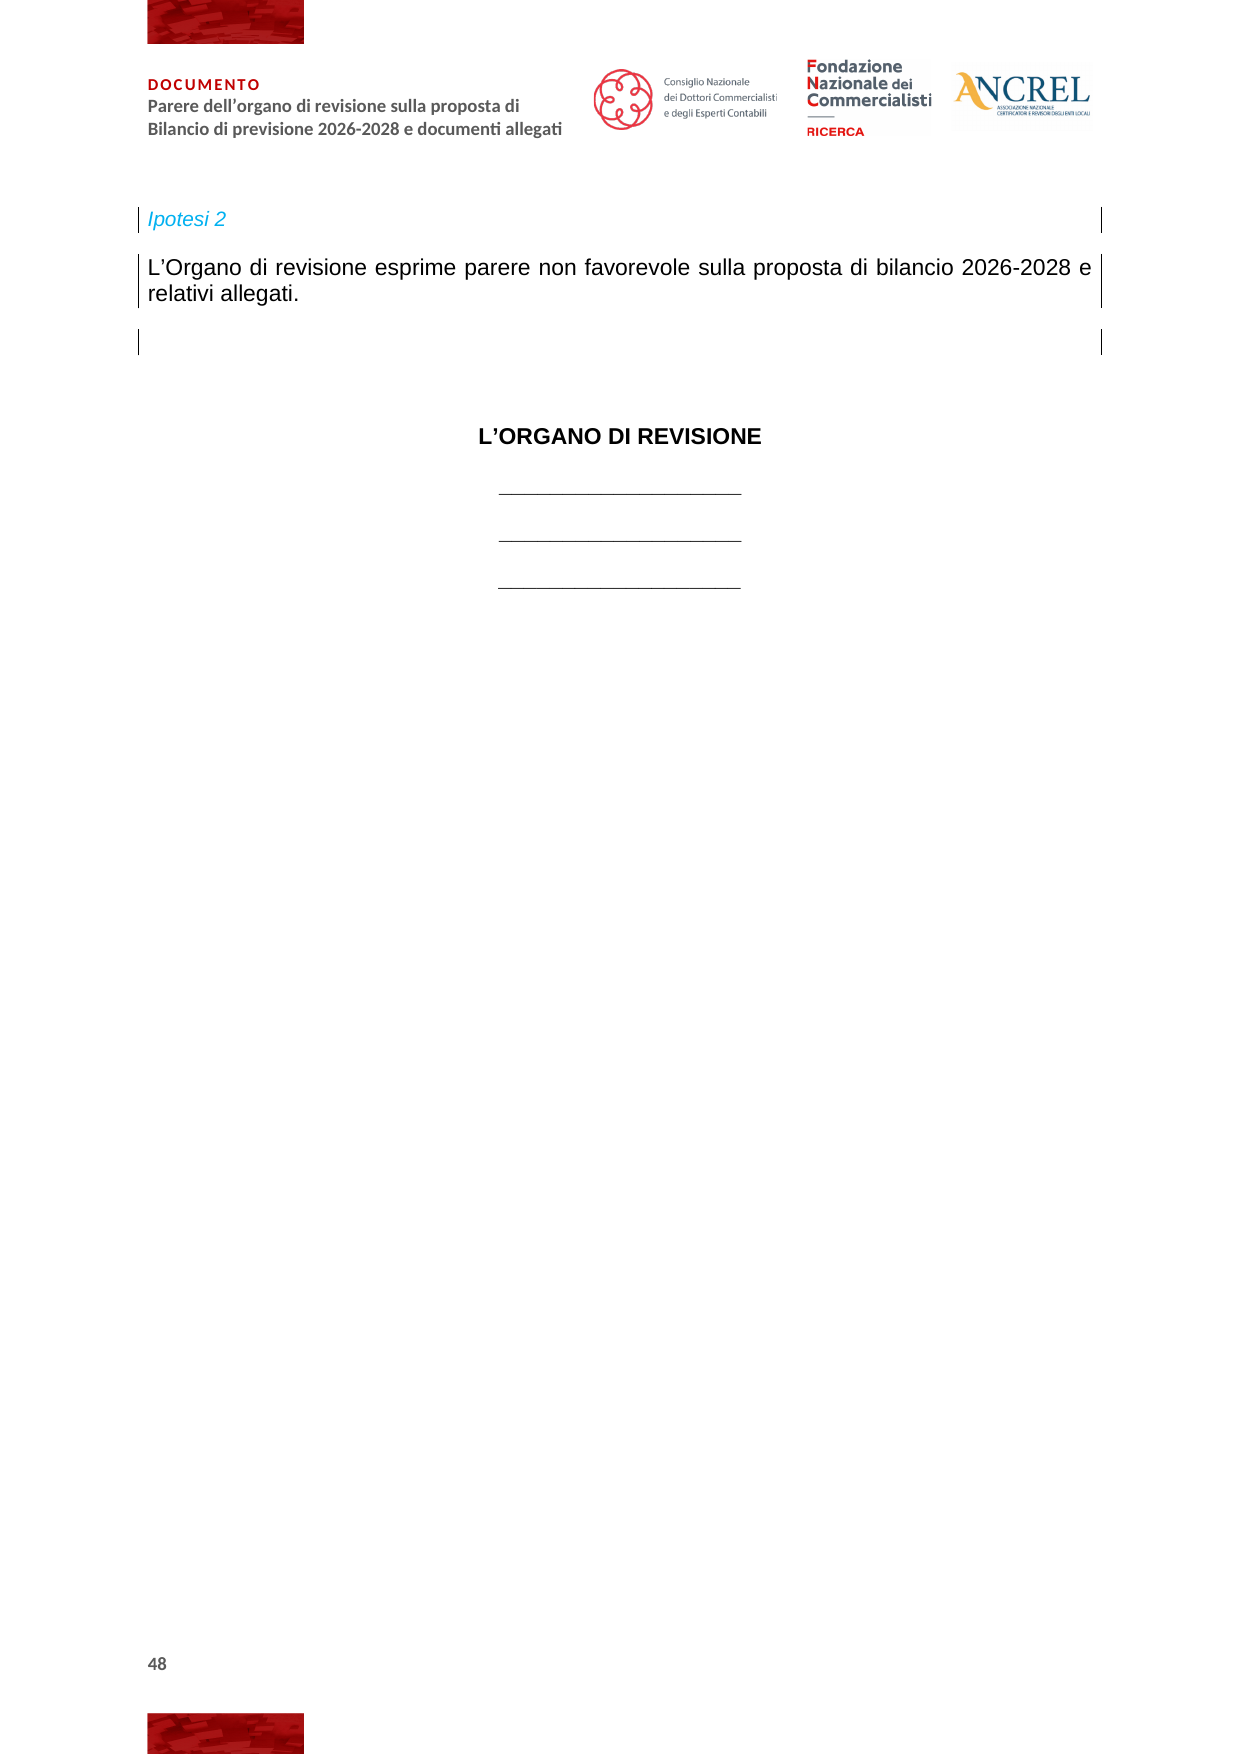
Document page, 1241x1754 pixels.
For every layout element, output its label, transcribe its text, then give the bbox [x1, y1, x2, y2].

picture [148, 0, 304, 44]
picture [807, 59, 932, 136]
text ___________________ [147, 565, 1092, 591]
text L’Organo di revisione esprime parere non favorevole sulla proposta di bilancio 2026-2028 e relativi allegati. [139, 254, 1101, 308]
picture [148, 1714, 304, 1754]
picture [593, 69, 777, 130]
text ___________________ [147, 518, 1092, 544]
text ___________________ [147, 471, 1092, 497]
picture [951, 62, 1094, 131]
text Ipotesi 2 [139, 207, 1101, 233]
text L’ORGANO DI REVISIONE [147, 423, 1092, 450]
